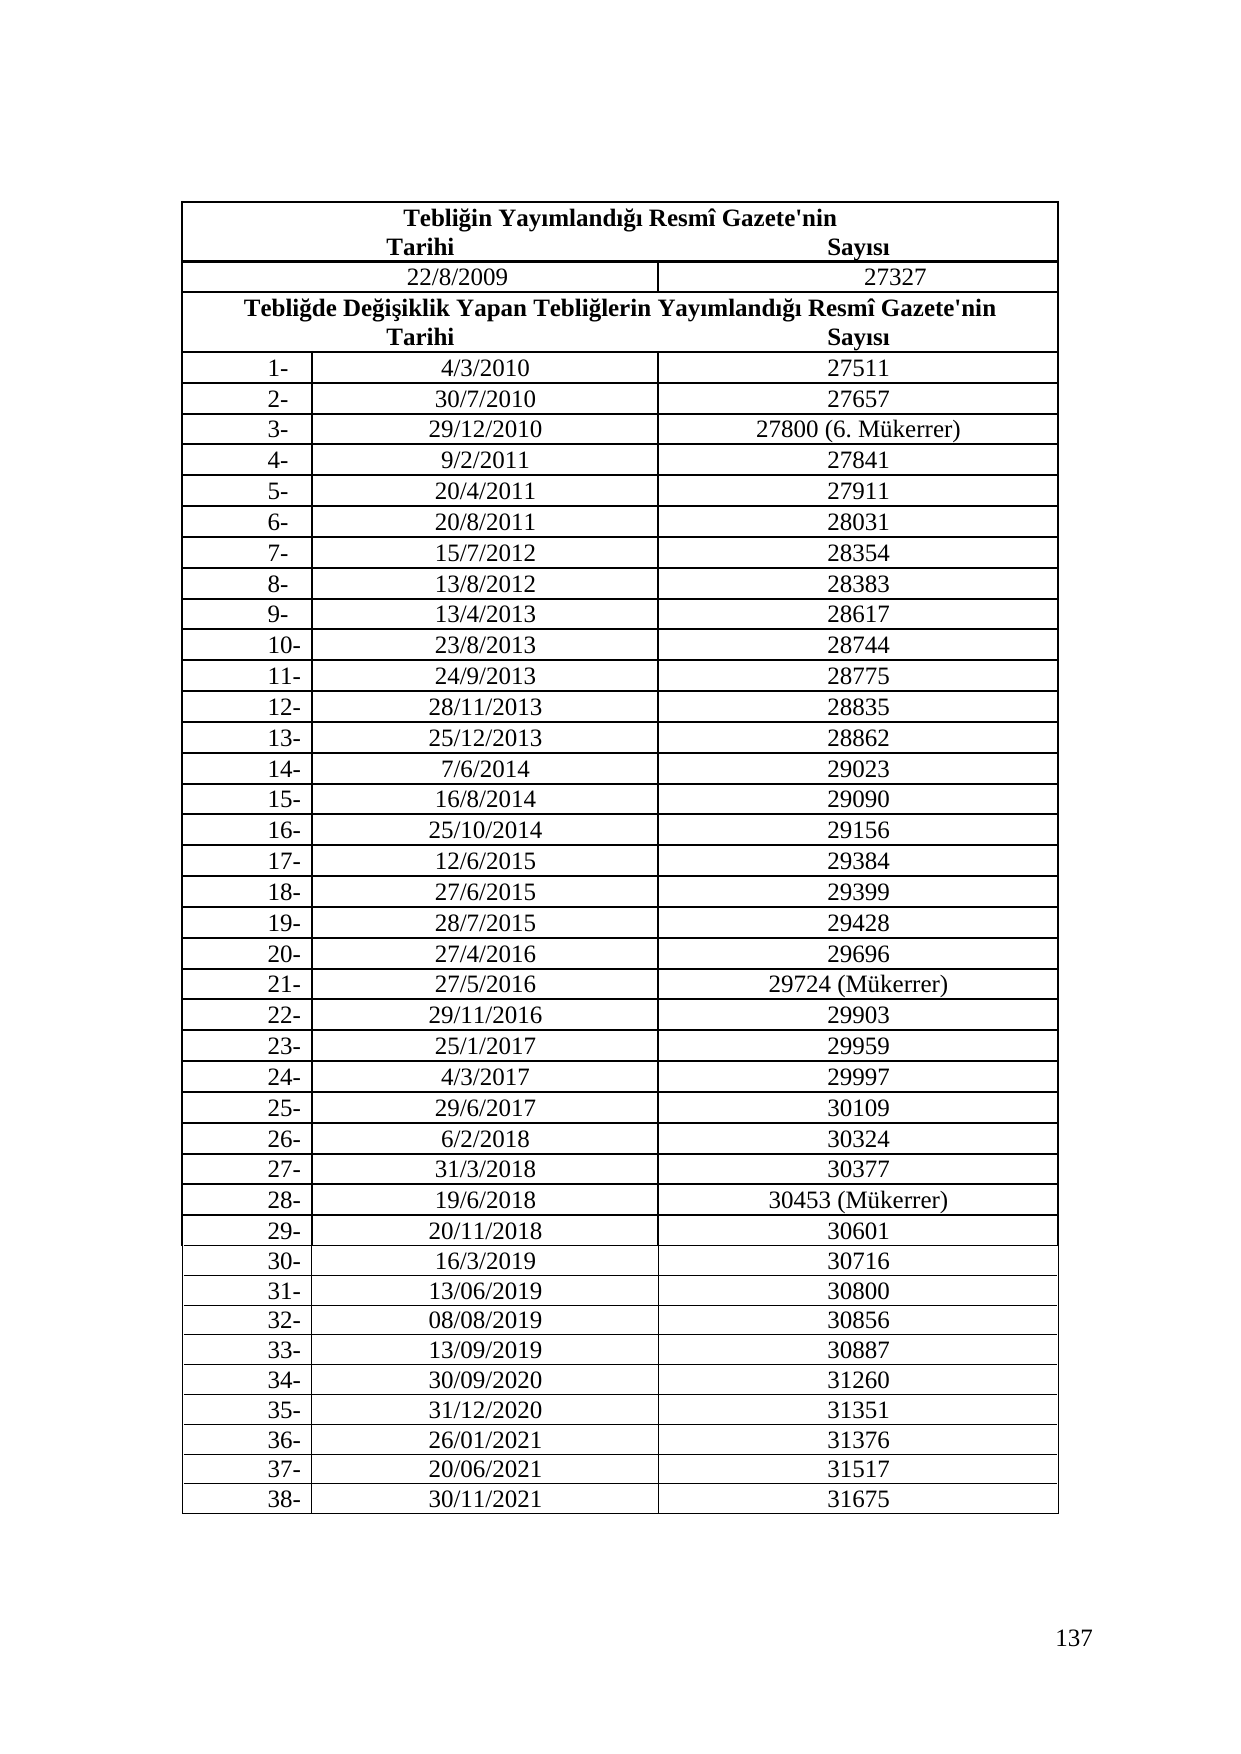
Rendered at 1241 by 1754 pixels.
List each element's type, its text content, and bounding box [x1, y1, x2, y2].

table_cell 17- [183, 846, 311, 875]
table_cell 31351 [659, 1394, 1058, 1424]
table_cell 31376 [659, 1424, 1058, 1453]
table_cell 31260 [659, 1364, 1058, 1394]
table_cell 31- [183, 1276, 311, 1304]
table_cell 30/7/2010 [313, 384, 657, 412]
table_cell 13- [183, 723, 311, 752]
table_cell 22- [183, 1000, 311, 1029]
table_cell Sayısı [658, 232, 1057, 260]
table_cell 10- [183, 630, 311, 659]
table_cell 28775 [659, 661, 1057, 690]
table_cell 26/01/2021 [312, 1425, 658, 1453]
table_cell 34- [183, 1365, 311, 1394]
table_cell 29023 [659, 754, 1057, 782]
table_cell 38- [183, 1484, 311, 1513]
table_cell 31675 [659, 1483, 1058, 1513]
table_cell 9/2/2011 [313, 445, 657, 474]
table_cell 30324 [659, 1124, 1057, 1152]
table_cell 27841 [659, 445, 1057, 474]
table_cell 29903 [659, 1000, 1057, 1029]
table_cell 31/3/2018 [313, 1155, 657, 1183]
table_cell 16- [183, 815, 311, 844]
table_cell 28744 [659, 630, 1057, 659]
table_cell 29959 [659, 1031, 1057, 1060]
table_cell 29997 [659, 1062, 1057, 1091]
table_cell Sayısı [658, 322, 1057, 351]
table_cell 27/5/2016 [313, 970, 657, 998]
table_cell 20/4/2011 [313, 476, 657, 505]
table_cell 33- [183, 1335, 311, 1364]
table_cell 9- [183, 600, 311, 628]
table_cell Tarihi [183, 232, 658, 260]
table_cell 2- [183, 384, 311, 412]
table_cell 6- [183, 507, 311, 536]
table_cell 25/1/2017 [313, 1031, 657, 1060]
table_cell 27911 [659, 476, 1057, 505]
table_cell 30716 [659, 1246, 1058, 1275]
table_cell 5- [183, 476, 311, 505]
table_cell 12- [183, 692, 311, 721]
table_cell 15/7/2012 [313, 538, 657, 567]
table_cell 20/06/2021 [312, 1455, 658, 1483]
table_cell 13/06/2019 [312, 1276, 658, 1304]
table_cell 29/6/2017 [313, 1093, 657, 1122]
table_cell 12/6/2015 [313, 846, 657, 875]
table_cell 27511 [659, 353, 1057, 382]
table_cell 29384 [659, 846, 1057, 875]
table_cell 29724 (Mükerrer) [659, 970, 1057, 998]
table_cell 30- [183, 1246, 311, 1275]
table_cell 25/12/2013 [313, 723, 657, 752]
table_cell 21- [183, 970, 311, 998]
table_cell 29/11/2016 [313, 1000, 657, 1029]
table_cell 27- [183, 1155, 311, 1183]
table_cell 26- [183, 1124, 311, 1152]
table_cell 25/10/2014 [313, 815, 657, 844]
table_cell 31517 [659, 1454, 1058, 1483]
table_cell 37- [183, 1455, 311, 1483]
table_cell 6/2/2018 [313, 1124, 657, 1152]
table_cell 30109 [659, 1093, 1057, 1122]
table_cell 28/11/2013 [313, 692, 657, 721]
table_cell 30601 [659, 1216, 1057, 1245]
table_cell Tebliğde Değişiklik Yapan Tebliğlerin Yayımlandığı Resmî Gazete'nin [183, 293, 1057, 322]
table_cell 4/3/2010 [313, 353, 657, 382]
table_cell 20/11/2018 [313, 1216, 657, 1245]
table_cell 16/8/2014 [313, 785, 657, 813]
table_cell 08/08/2019 [312, 1306, 658, 1334]
table_cell 28- [183, 1185, 311, 1214]
table_cell 14- [183, 754, 311, 782]
table_cell 18- [183, 877, 311, 906]
table_cell 11- [183, 661, 311, 690]
table_cell 30800 [659, 1275, 1058, 1304]
table_cell 16/3/2019 [312, 1246, 658, 1275]
table_cell 28617 [659, 600, 1057, 628]
table_cell 35- [183, 1395, 311, 1424]
table_cell 24/9/2013 [313, 661, 657, 690]
table_cell 19- [183, 908, 311, 937]
table_cell 27657 [659, 384, 1057, 412]
table_cell 20/8/2011 [313, 507, 657, 536]
table_cell 28354 [659, 538, 1057, 567]
table_cell 23- [183, 1031, 311, 1060]
table_cell 13/4/2013 [313, 600, 657, 628]
table_cell 27/4/2016 [313, 939, 657, 967]
table_cell 27/6/2015 [313, 877, 657, 906]
table_cell 4/3/2017 [313, 1062, 657, 1091]
table_cell 30887 [659, 1334, 1058, 1364]
table_cell 23/8/2013 [313, 630, 657, 659]
table_cell 29090 [659, 785, 1057, 813]
table_cell 13/8/2012 [313, 569, 657, 597]
table_cell 25- [183, 1093, 311, 1122]
table_cell 30856 [659, 1305, 1058, 1334]
table_cell 29428 [659, 908, 1057, 937]
table_cell 3- [183, 415, 311, 443]
table_cell 13/09/2019 [312, 1335, 658, 1364]
table_cell 28383 [659, 569, 1057, 597]
table_cell 22/8/2009 [183, 263, 657, 291]
table_cell 30453 (Mükerrer) [659, 1185, 1057, 1214]
table_cell 36- [183, 1425, 311, 1453]
table_cell 20- [183, 939, 311, 967]
table_header Tebliğin Yayımlandığı Resmî Gazete'nin [183, 203, 1057, 232]
table_cell 4- [183, 445, 311, 474]
table_cell 15- [183, 785, 311, 813]
table_cell 29696 [659, 939, 1057, 967]
table_cell 30/11/2021 [312, 1484, 658, 1513]
table_cell 27800 (6. Mükerrer) [659, 415, 1057, 443]
table_cell 31/12/2020 [312, 1395, 658, 1424]
table_cell 28862 [659, 723, 1057, 752]
table_cell 29/12/2010 [313, 415, 657, 443]
table_cell 1- [183, 353, 311, 382]
table_cell 29399 [659, 877, 1057, 906]
table_cell 27327 [659, 263, 1057, 291]
table_cell 32- [183, 1306, 311, 1334]
table_cell 19/6/2018 [313, 1185, 657, 1214]
table_cell 30377 [659, 1155, 1057, 1183]
table_cell 29156 [659, 815, 1057, 844]
table_cell 28/7/2015 [313, 908, 657, 937]
table_cell Tarihi [183, 322, 658, 351]
table_cell 24- [183, 1062, 311, 1091]
table_cell 8- [183, 569, 311, 597]
table_cell 7- [183, 538, 311, 567]
table_cell 30/09/2020 [312, 1365, 658, 1394]
table_cell 28031 [659, 507, 1057, 536]
table_cell 7/6/2014 [313, 754, 657, 782]
table_cell 28835 [659, 692, 1057, 721]
table_cell 29- [183, 1216, 311, 1245]
